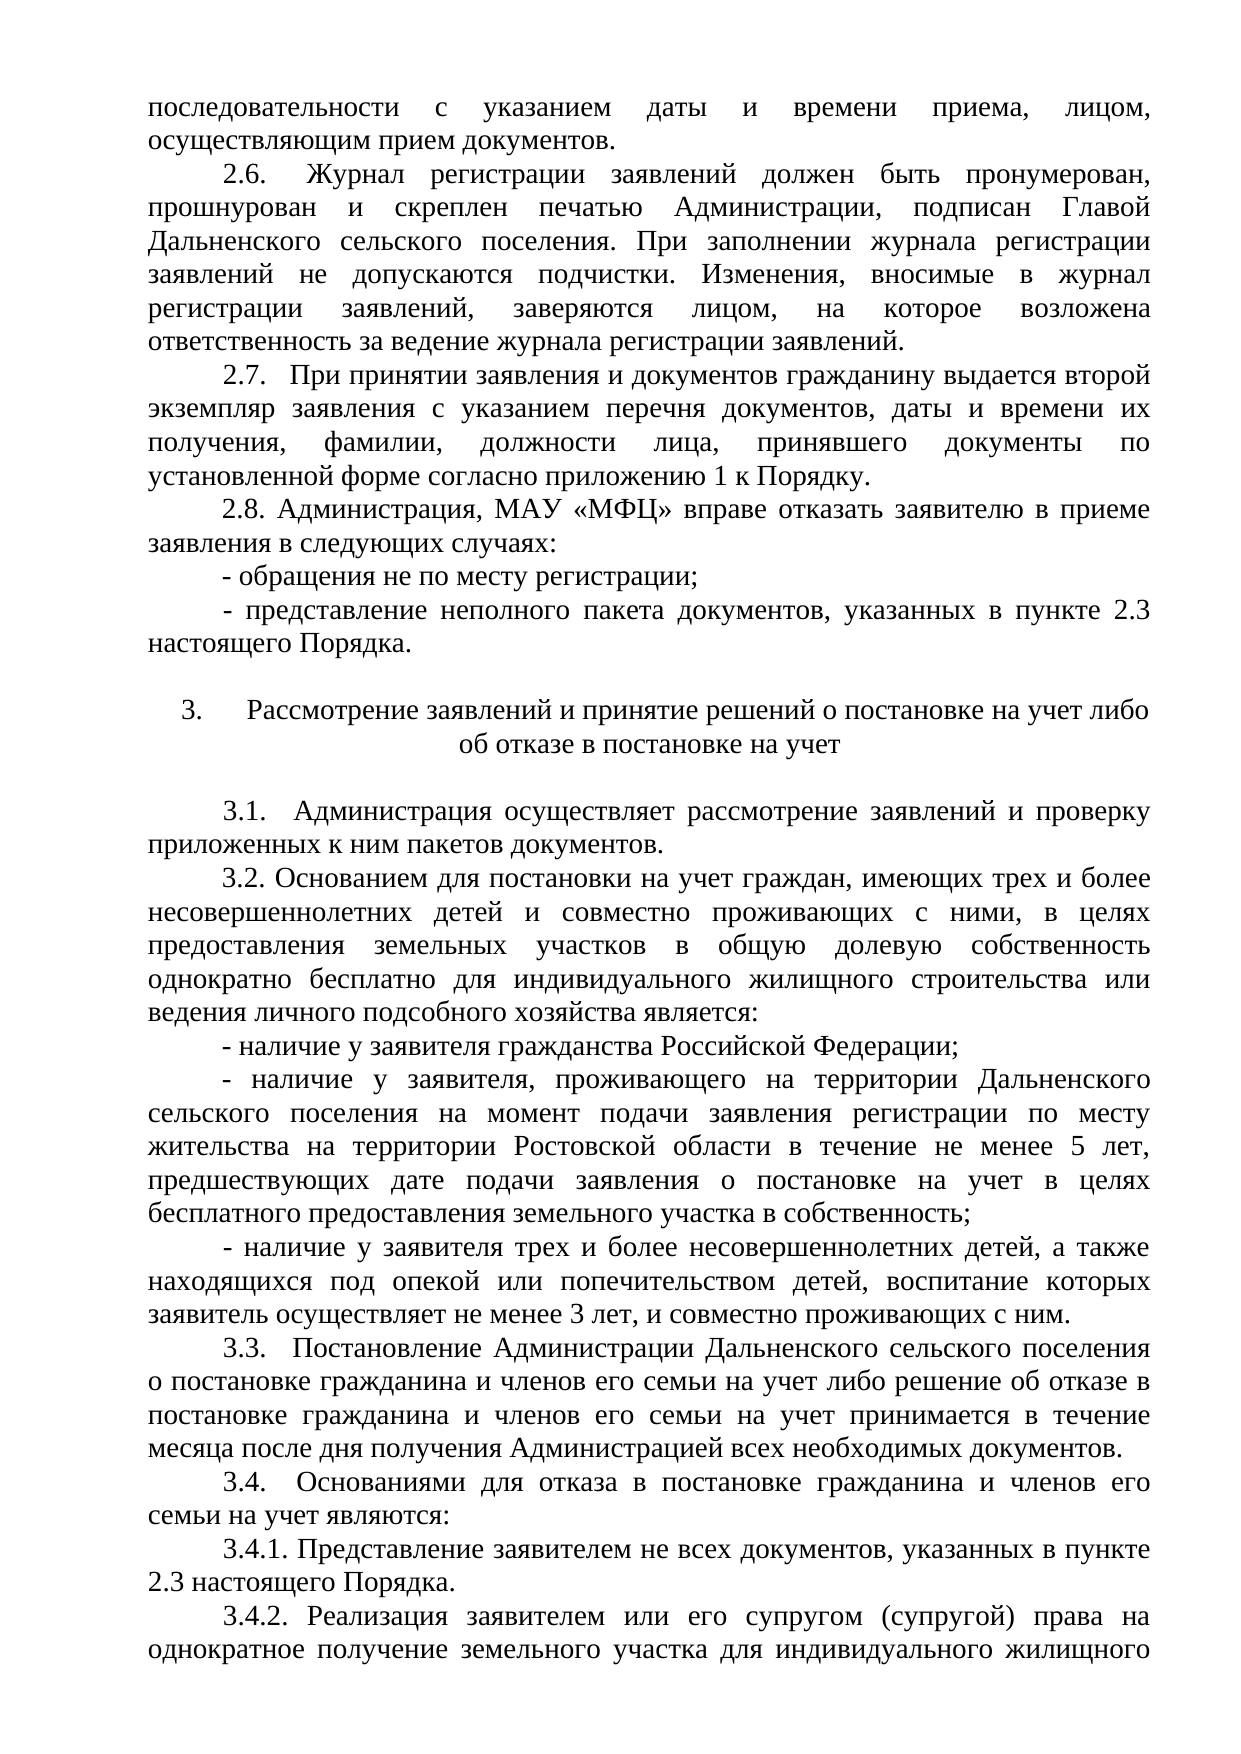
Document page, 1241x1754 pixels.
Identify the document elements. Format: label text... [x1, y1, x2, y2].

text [148, 89, 1152, 156]
text 3. Рассмотрение заявлений и принятие решений о постановке на учет либо об отказе в постановке на учет [148, 692, 1152, 759]
text 3.3. Постановление Администрации Дальненского сельского поселения о постановке гражданина и членов его семьи на учет либо решение об отказе в постановке гражданина и членов его семьи на учет принимается в течение месяца после дня получения Администрацией всех необходимых документов. [148, 1330, 1152, 1464]
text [148, 1598, 1152, 1665]
text - наличие у заявителя гражданства Российской Федерации; [148, 1028, 1152, 1061]
text 2.7. При принятии заявления и документов гражданину выдается второй экземпляр заявления с указанием перечня документов, даты и времени их получения, фамилии, должности лица, принявшего документы по установленной форме согласно приложению 1 к Порядку. [148, 357, 1152, 491]
text - представление неполного пакета документов, указанных в пункте 2.3 настоящего Порядка. [148, 592, 1152, 659]
text 2.8. Администрация, МАУ «МФЦ» вправе отказать заявителю в приеме заявления в следующих случаях: [148, 491, 1152, 558]
text 3.1. Администрация осуществляет рассмотрение заявлений и проверку приложенных к ним пакетов документов. [148, 793, 1152, 860]
text - наличие у заявителя трех и более несовершеннолетних детей, а также находящихся под опекой или попечительством детей, воспитание которых заявитель осуществляет не менее 3 лет, и совместно проживающих с ним. [148, 1229, 1152, 1330]
text 3.4. Основаниями для отказа в постановке гражданина и членов его семьи на учет являются: [148, 1464, 1152, 1531]
text - обращения не по месту регистрации; [148, 558, 1152, 592]
text 3.4.1. Представление заявителем не всех документов, указанных в пункте 2.3 настоящего Порядка. [148, 1531, 1152, 1598]
text 3.2. Основанием для постановки на учет граждан, имеющих трех и более несовершеннолетних детей и совместно проживающих с ними, в целях предоставления земельных участков в общую долевую собственность однократно бесплатно для индивидуального жилищного строительства или ведения личного подсобного хозяйства является: [148, 860, 1152, 1028]
text 2.6. Журнал регистрации заявлений должен быть пронумерован, прошнурован и скреплен печатью Администрации, подписан Главой Дальненского сельского поселения. При заполнении журнала регистрации заявлений не допускаются подчистки. Изменения, вносимые в журнал регистрации заявлений, заверяются лицом, на которое возложена ответственность за ведение журнала регистрации заявлений. [148, 156, 1152, 357]
text - наличие у заявителя, проживающего на территории Дальненского сельского поселения на момент подачи заявления регистрации по месту жительства на территории Ростовской области в течение не менее 5 лет, предшествующих дате подачи заявления о постановке на учет в целях бесплатного предоставления земельного участка в собственность; [148, 1061, 1152, 1229]
